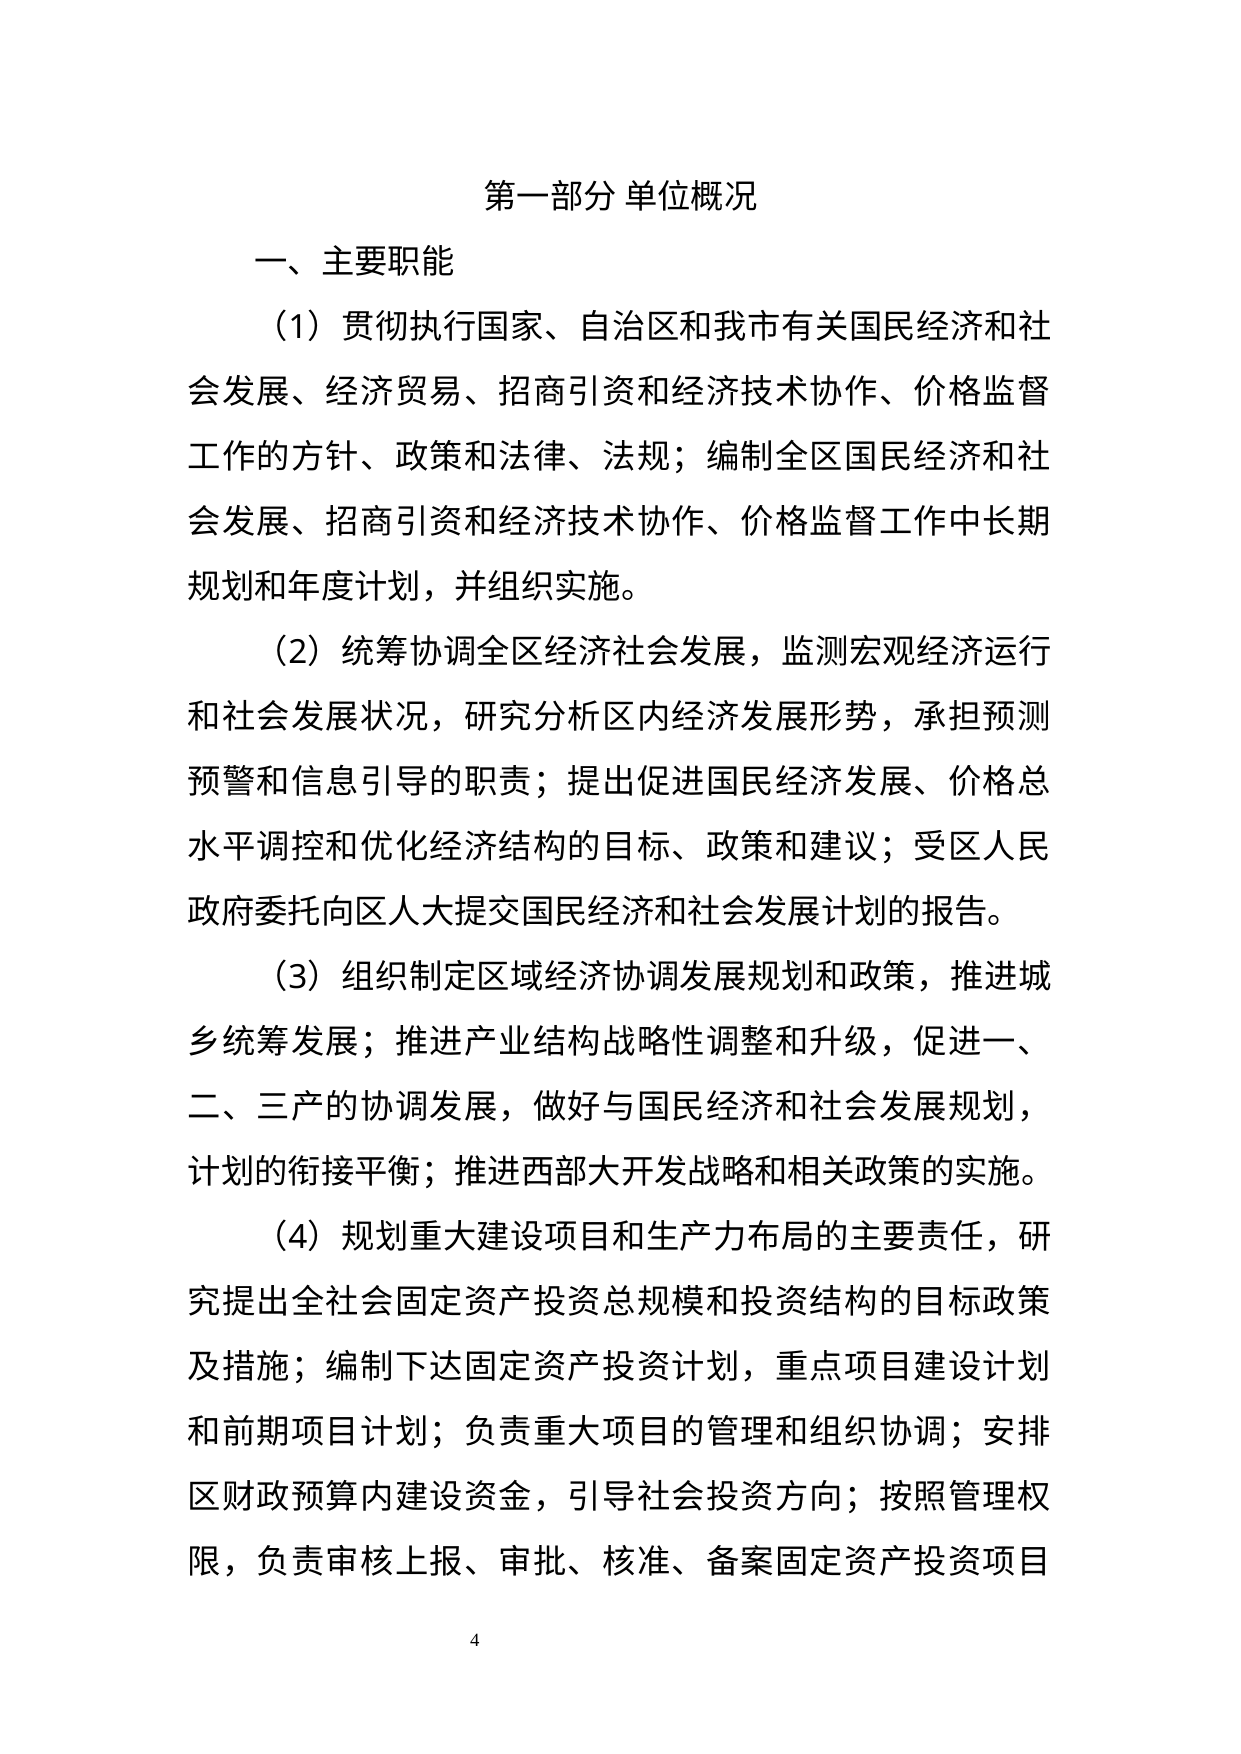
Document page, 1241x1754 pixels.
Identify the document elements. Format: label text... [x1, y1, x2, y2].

text 一、主要职能 [187, 227, 1053, 292]
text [187, 1202, 1053, 1592]
text （2）统筹协调全区经济社会发展，监测宏观经济运行和社会发展状况，研究分析区内经济发展形势，承担预测、预警和信息引导的职责；提出促进国民经济发展、价格总水平调控和优化经济结构的目标、政策和建议；受区人民政府委托向区人大提交国民经济和社会发展计划的报告。 [187, 617, 1053, 942]
text 第一部分 单位概况 [187, 162, 1053, 227]
text （3）组织制定区域经济协调发展规划和政策，推进城乡统筹发展；推进产业结构战略性调整和升级，促进一、二、三产的协调发展，做好与国民经济和社会发展规划，计划的衔接平衡；推进西部大开发战略和相关政策的实施。 [187, 942, 1053, 1202]
text （1）贯彻执行国家、自治区和我市有关国民经济和社会发展、经济贸易、招商引资和经济技术协作、价格监督工作的方针、政策和法律、法规；编制全区国民经济和社会发展、招商引资和经济技术协作、价格监督工作中长期规划和年度计划，并组织实施。 [187, 292, 1053, 617]
